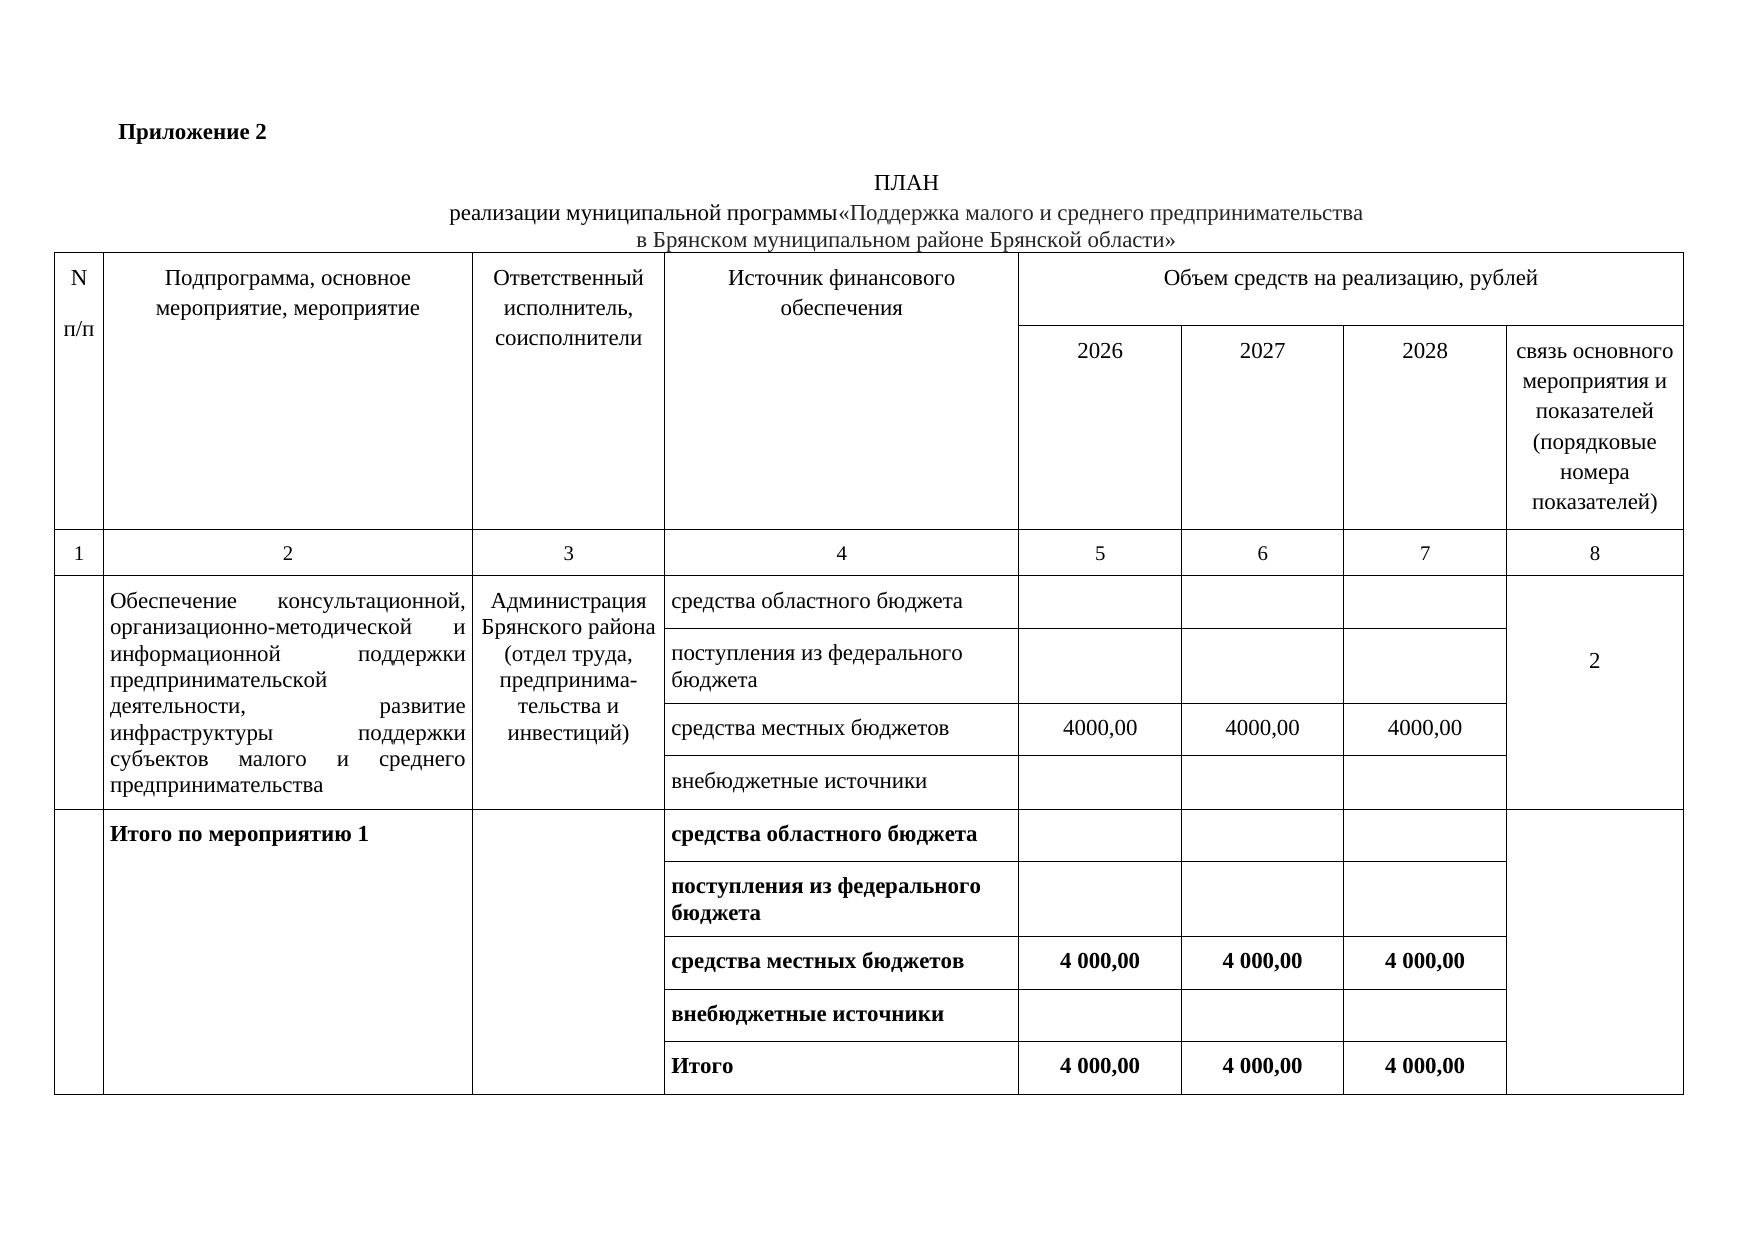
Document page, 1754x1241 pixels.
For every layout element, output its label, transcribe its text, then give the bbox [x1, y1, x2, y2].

table_header Объем средств на реализацию, рублей [1019, 253, 1683, 325]
table_cell внебюджетные источники [665, 756, 1018, 808]
table_cell Администрация Брянского района (отдел труда, предпринима-тельства и инвестиций) [473, 576, 664, 808]
table_cell связь основного мероприятия и показателей (порядковые номера показателей) [1507, 326, 1683, 529]
table_cell 6 [1182, 530, 1343, 575]
text Приложение 2 [118, 118, 1695, 144]
table_cell [1182, 629, 1343, 703]
table_cell [1019, 576, 1181, 628]
table_cell [55, 810, 103, 1093]
table_cell [1019, 810, 1181, 861]
table_cell [1019, 990, 1181, 1041]
table_cell средства местных бюджетов [665, 704, 1018, 755]
table_cell [473, 810, 664, 1093]
table_cell 4 000,00 [1182, 937, 1343, 988]
table_cell 4 000,00 [1182, 1042, 1343, 1093]
table_cell [1344, 810, 1506, 861]
table_cell 4000,00 [1344, 704, 1506, 755]
table_cell [1182, 990, 1343, 1041]
table_cell 4000,00 [1182, 704, 1343, 755]
table_cell средства областного бюджета [665, 576, 1018, 628]
table_header N п/п [55, 253, 103, 529]
table_cell 4 [665, 530, 1018, 575]
table_cell [1182, 862, 1343, 936]
table_cell [1182, 810, 1343, 861]
table_cell 4 000,00 [1344, 937, 1506, 988]
table_cell 2026 [1019, 326, 1181, 529]
table_cell 4 000,00 [1344, 1042, 1506, 1093]
table_cell поступления из федерального бюджета [665, 862, 1018, 936]
table_cell [1182, 576, 1343, 628]
table_cell 2 [104, 530, 472, 575]
table_cell [1344, 862, 1506, 936]
table_cell 4000,00 [1019, 704, 1181, 755]
table_cell 4 000,00 [1019, 1042, 1181, 1093]
table_cell внебюджетные источники [665, 990, 1018, 1041]
table_cell средства областного бюджета [665, 810, 1018, 861]
table_cell [1344, 990, 1506, 1041]
table_cell [1182, 756, 1343, 808]
table_cell [55, 576, 103, 808]
table_header Ответственный исполнитель, соисполнители [473, 253, 664, 529]
table_cell Обеспечение консультационной, организационно-методической и информационной поддержки предпринимательской деятельности, развитие инфраструктуры поддержки субъектов малого и среднего предпринимательства [104, 576, 472, 808]
table_cell [1344, 629, 1506, 703]
table_cell 3 [473, 530, 664, 575]
table_cell 1 [55, 530, 103, 575]
table_cell 2027 [1182, 326, 1343, 529]
table_cell [1019, 629, 1181, 703]
table_cell поступления из федерального бюджета [665, 629, 1018, 703]
table_cell 4 000,00 [1019, 937, 1181, 988]
table_cell [1507, 810, 1683, 1093]
table_cell 2 [1507, 576, 1683, 808]
text реализации муниципальной программы«Поддержка малого и среднего предпринимательства [118, 199, 1695, 226]
table_cell 7 [1344, 530, 1506, 575]
text ПЛАН [118, 169, 1695, 196]
table_header Источник финансового обеспечения [665, 253, 1018, 529]
table_cell Итого по мероприятию 1 [104, 810, 472, 1093]
table_cell [1019, 756, 1181, 808]
table_cell 5 [1019, 530, 1181, 575]
table_cell 2028 [1344, 326, 1506, 529]
text в Брянском муниципальном районе Брянской области» [118, 226, 1695, 252]
table_cell 8 [1507, 530, 1683, 575]
table_cell [1344, 756, 1506, 808]
table_cell Итого [665, 1042, 1018, 1093]
table_header Подпрограмма, основное мероприятие, мероприятие [104, 253, 472, 529]
table_cell [1019, 862, 1181, 936]
table_cell средства местных бюджетов [665, 937, 1018, 988]
table_cell [1344, 576, 1506, 628]
